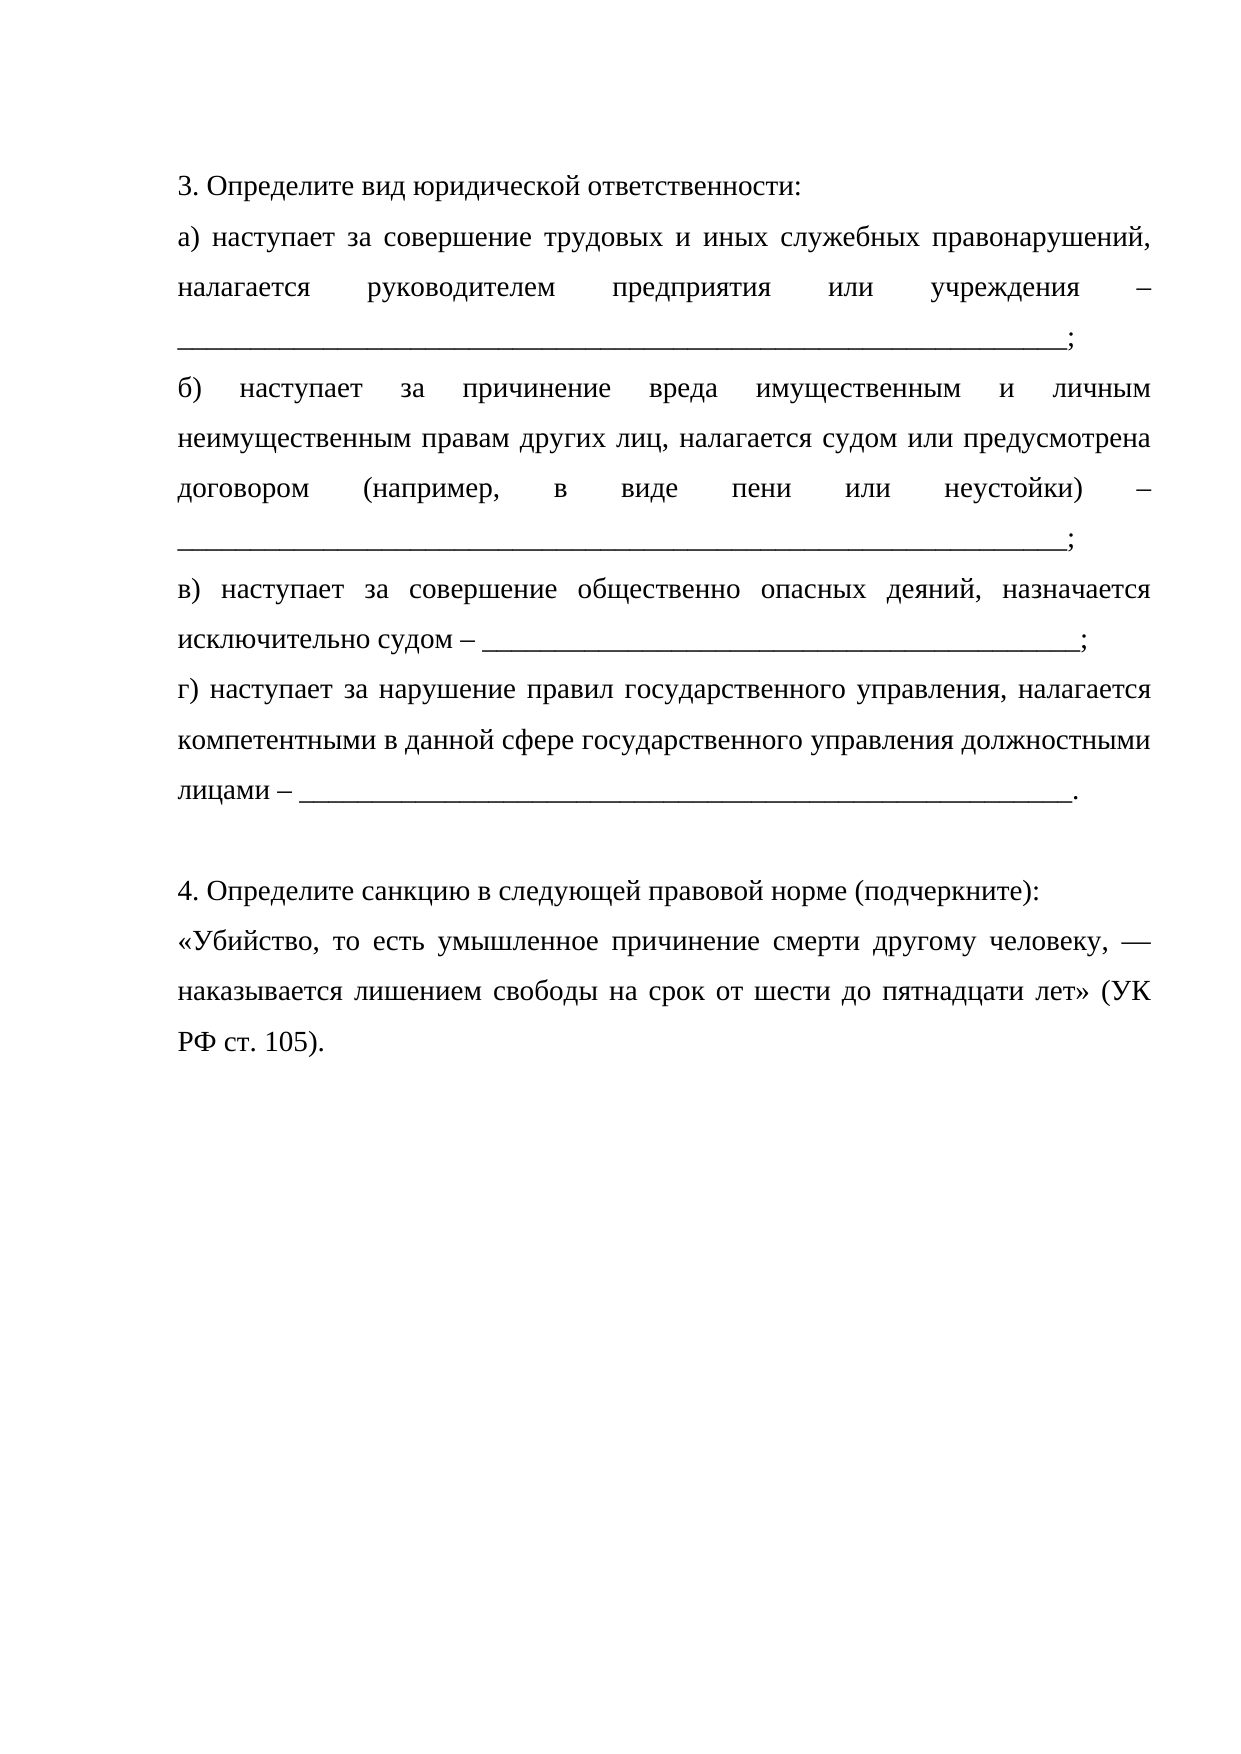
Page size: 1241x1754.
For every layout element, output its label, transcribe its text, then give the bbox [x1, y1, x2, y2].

text в) наступает за совершение общественно опасных деяний, назначается исключительно судом – _________________________________________; [177, 571, 1152, 655]
text б) наступает за причинение вреда имущественным и личным неимущественным правам других лиц, налагается судом или предусмотрена договором (например, в виде пени или неустойки) – _____________________________________________________________; [177, 370, 1152, 554]
text г) наступает за нарушение правил государственного управления, налагается компетентными в данной сфере государственного управления должностными лицами – _____________________________________________________. [177, 672, 1152, 806]
text 3. Определите вид юридической ответственности: [177, 168, 1152, 202]
text 4. Определите санкцию в следующей правовой норме (подчеркните): [177, 873, 1152, 906]
text «Убийство, то есть умышленное причинение смерти другому человеку, — наказывается лишением свободы на срок от шести до пятнадцати лет» (УК РФ ст. 105). [177, 923, 1152, 1057]
text а) наступает за совершение трудовых и иных служебных правонарушений, налагается руководителем предприятия или учреждения – _____________________________________________________________; [177, 219, 1152, 353]
